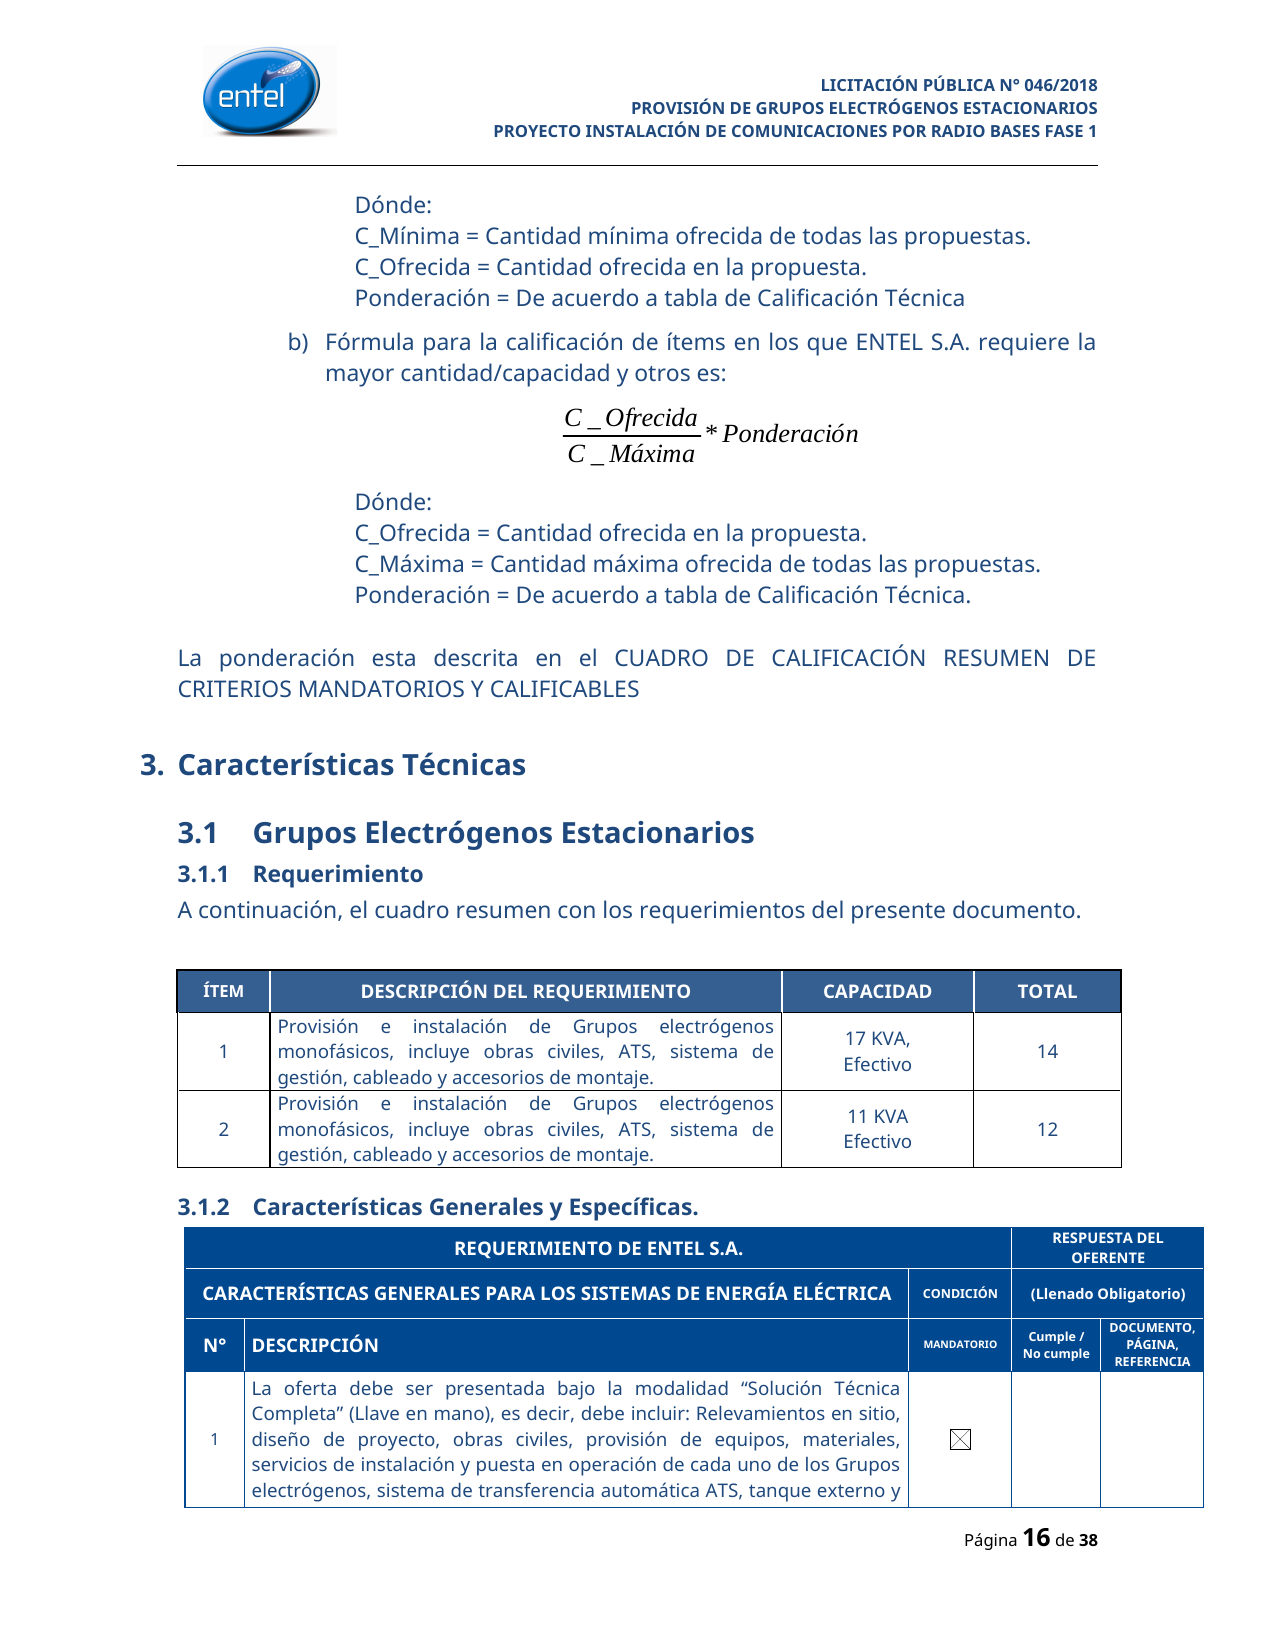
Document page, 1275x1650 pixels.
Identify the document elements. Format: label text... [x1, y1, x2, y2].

table_cell 2 [178, 1091, 269, 1167]
table_cell 14 [974, 1013, 1121, 1089]
list Características Generales y Específicas. [177, 1191, 1098, 1222]
table_cell Provisión e instalación de Grupos electrógenos monofásicos, incluye obras civiles, ATS, sistema de gestión, cableado y accesorios de montaje. [271, 1013, 781, 1089]
list Dónde: [348, 485, 1098, 517]
list Ponderación = De acuerdo a tabla de Calificación Técnica. [354, 579, 1098, 610]
table_cell Cumple / No cumple [1012, 1319, 1100, 1371]
table_header CAPACIDAD [783, 971, 973, 1012]
table_cell CONDICIÓN [909, 1269, 1011, 1318]
table_cell MANDATORIO [909, 1319, 1011, 1371]
table_header ÍTEM [178, 971, 269, 1012]
list Fórmula para la calificación de ítems en los que ENTEL S.A. requiere la mayor cantidad/capacidad y otros es: [287, 326, 1098, 388]
text La ponderación esta descrita en el CUADRO DE CALIFICACIÓN RESUMEN DE CRITERIOS MANDATORIOS Y CALIFICABLES [177, 642, 1098, 704]
table_header TOTAL [975, 971, 1120, 1012]
table_header DESCRIPCIÓN DEL REQUERIMIENTO [271, 971, 781, 1012]
table_cell [1101, 1372, 1203, 1507]
list Requerimiento [177, 858, 1098, 889]
table_cell 1 [186, 1372, 244, 1507]
table_header REQUERIMIENTO DE ENTEL S.A. [186, 1228, 1011, 1268]
table_cell DESCRIPCIÓN [245, 1319, 908, 1371]
list Dónde: [348, 188, 1098, 220]
table_cell DOCUMENTO, PÁGINA, REFERENCIA [1101, 1319, 1203, 1371]
list Características Técnicas [140, 744, 1098, 784]
list C_Mínima = Cantidad mínima ofrecida de todas las propuestas. [354, 220, 1098, 251]
list Ponderación = De acuerdo a tabla de Calificación Técnica [354, 282, 1098, 313]
list Grupos Electrógenos Estacionarios [177, 812, 1098, 852]
list C_Máxima = Cantidad máxima ofrecida de todas las propuestas. [354, 548, 1098, 579]
table_cell CARACTERÍSTICAS GENERALES PARA LOS SISTEMAS DE ENERGÍA ELÉCTRICA [186, 1269, 908, 1318]
table_header RESPUESTA DEL OFERENTE [1012, 1228, 1203, 1268]
list C_Ofrecida = Cantidad ofrecida en la propuesta. [354, 517, 1098, 548]
table_cell N° [186, 1319, 244, 1371]
picture [202, 45, 338, 137]
table_cell 17 KVA, Efectivo [782, 1013, 973, 1089]
table_cell 1 [178, 1013, 269, 1089]
table_cell 12 [974, 1090, 1121, 1167]
table_cell [1012, 1372, 1100, 1507]
table_cell 11 KVA Efectivo [782, 1091, 973, 1167]
table_cell [909, 1372, 1011, 1507]
list A continuación, el cuadro resumen con los requerimientos del presente documento. [177, 894, 1098, 925]
list C_Ofrecida = Cantidad ofrecida en la propuesta. [354, 251, 1098, 282]
table_cell (Llenado Obligatorio) [1012, 1269, 1203, 1318]
table_cell Provisión e instalación de Grupos electrógenos monofásicos, incluye obras civiles, ATS, sistema de gestión, cableado y accesorios de montaje. [271, 1091, 781, 1167]
